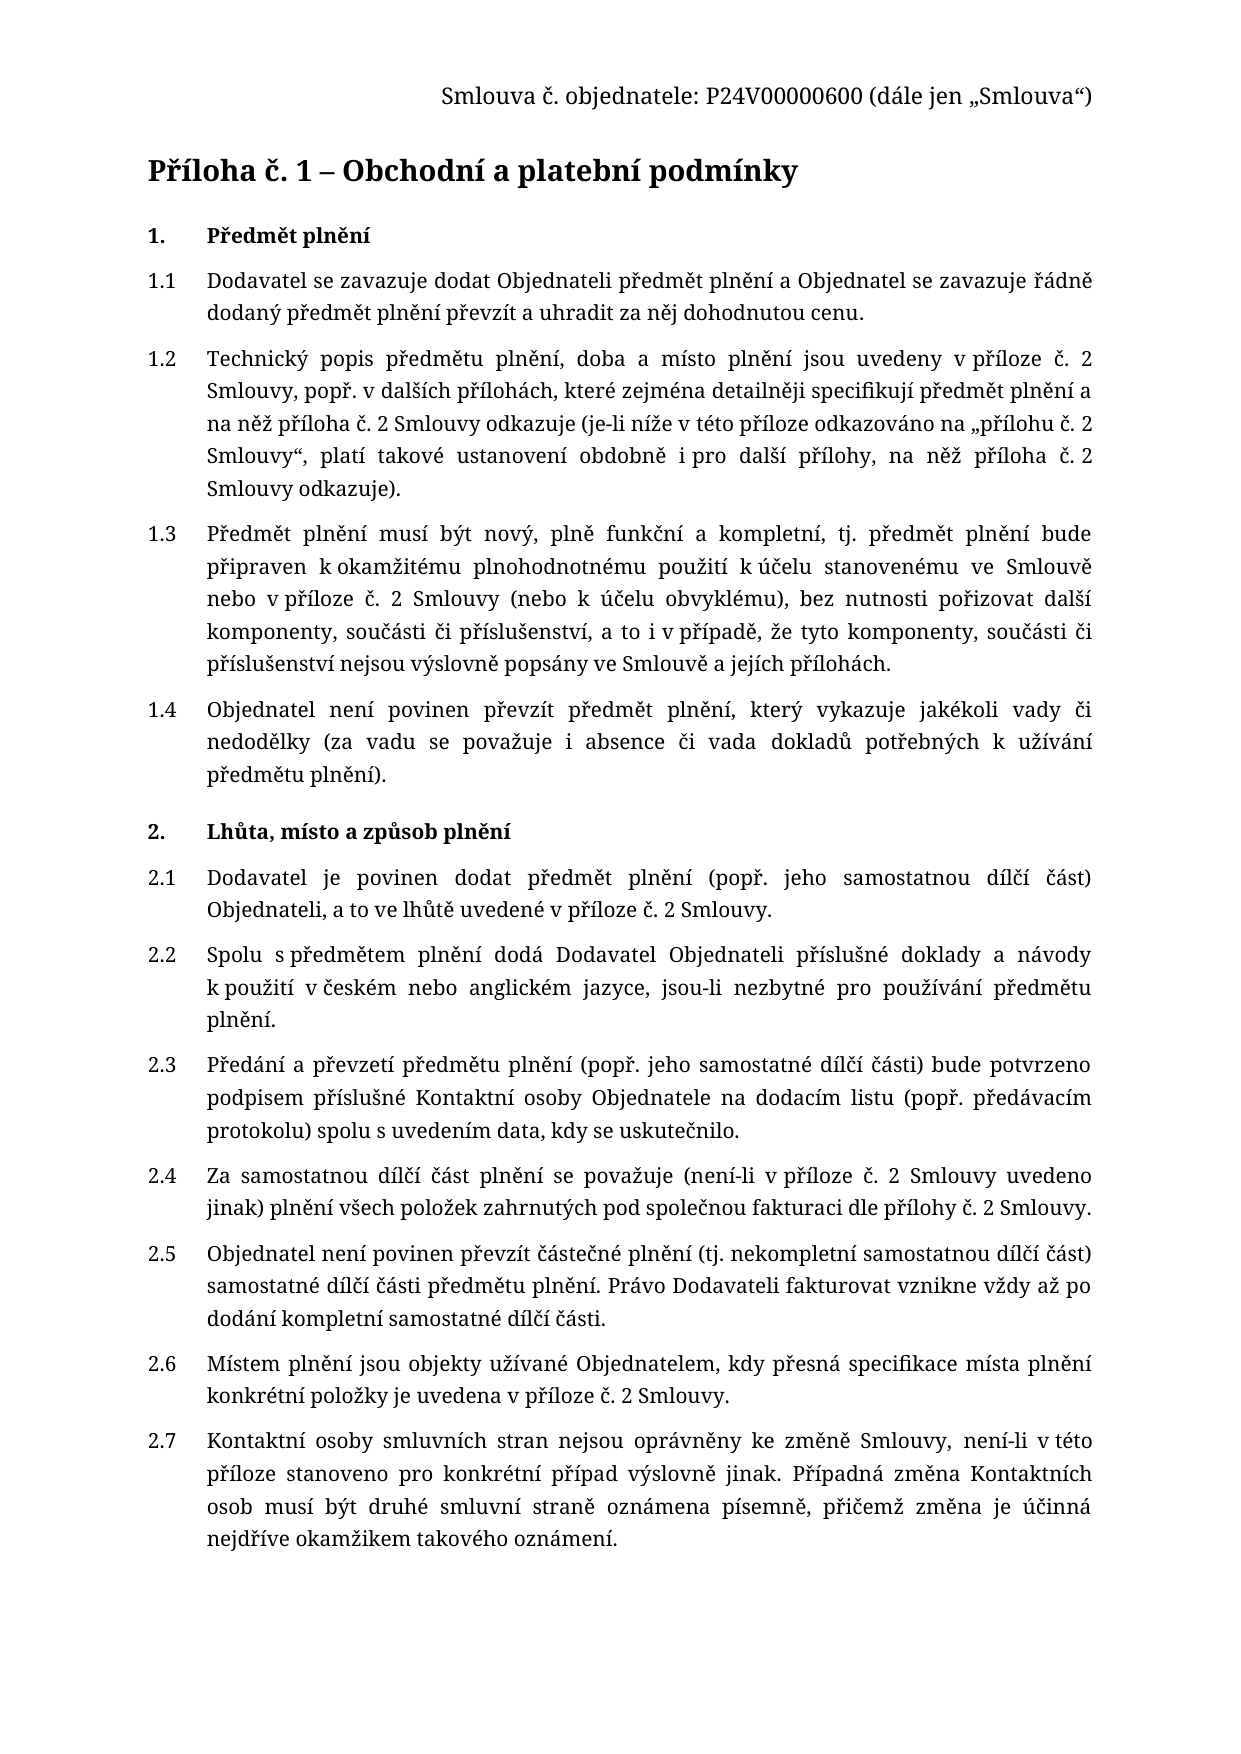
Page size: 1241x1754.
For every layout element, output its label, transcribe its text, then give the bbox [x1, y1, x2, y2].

list Za samostatnou dílčí část plnění se považuje (není-li v příloze č. 2 Smlouvy uvedeno jinak) plnění všech položek zahrnutých pod společnou fakturaci dle přílohy č. 2 Smlouvy. [148, 1161, 1093, 1222]
list Objednatel není povinen převzít předmět plnění, který vykazuje jakékoli vady či nedodělky (za vadu se považuje i absence či vada dokladů potřebných k užívání předmětu plnění). [148, 695, 1093, 788]
list Místem plnění jsou objekty užívané Objednatelem, kdy přesná specifikace místa plnění konkrétní položky je uvedena v příloze č. 2 Smlouvy. [148, 1349, 1093, 1410]
list Předmět plnění musí být nový, plně funkční a kompletní, tj. předmět plnění bude připraven k okamžitému plnohodnotnému použití k účelu stanovenému ve Smlouvě nebo v příloze č. 2 Smlouvy (nebo k účelu obvyklému), bez nutnosti pořizovat další komponenty, součásti či příslušenství, a to i v případě, že tyto komponenty, součásti či příslušenství nejsou výslovně popsány ve Smlouvě a jejích přílohách. [148, 519, 1093, 678]
list Předmět plnění [148, 221, 1093, 249]
list Dodavatel je povinen dodat předmět plnění (popř. jeho samostatnou dílčí část) Objednateli, a to ve lhůtě uvedené v příloze č. 2 Smlouvy. [148, 863, 1093, 924]
list Objednatel není povinen převzít částečné plnění (tj. nekompletní samostatnou dílčí část) samostatné dílčí části předmětu plnění. Právo Dodavateli fakturovat vznikne vždy až po dodání kompletní samostatné dílčí části. [148, 1239, 1093, 1332]
text Příloha č. 1 – Obchodní a platební podmínky [148, 150, 1093, 190]
list Kontaktní osoby smluvních stran nejsou oprávněny ke změně Smlouvy, není-li v této příloze stanoveno pro konkrétní případ výslovně jinak. Případná změna Kontaktních osob musí být druhé smluvní straně oznámena písemně, přičemž změna je účinná nejdříve okamžikem takového oznámení. [148, 1427, 1093, 1553]
list Technický popis předmětu plnění, doba a místo plnění jsou uvedeny v příloze č. 2 Smlouvy, popř. v dalších přílohách, které zejména detailněji specifikují předmět plnění a na něž příloha č. 2 Smlouvy odkazuje (je-li níže v této příloze odkazováno na „přílohu č. 2 Smlouvy“, platí takové ustanovení obdobně i pro další přílohy, na něž příloha č. 2 Smlouvy odkazuje). [148, 344, 1093, 502]
list Předání a převzetí předmětu plnění (popř. jeho samostatné dílčí části) bude potvrzeno podpisem příslušné Kontaktní osoby Objednatele na dodacím listu (popř. předávacím protokolu) spolu s uvedením data, kdy se uskutečnilo. [148, 1051, 1093, 1144]
list Dodavatel se zavazuje dodat Objednateli předmět plnění a Objednatel se zavazuje řádně dodaný předmět plnění převzít a uhradit za něj dohodnutou cenu. [148, 266, 1093, 327]
list Lhůta, místo a způsob plnění [148, 817, 1093, 846]
list Spolu s předmětem plnění dodá Dodavatel Objednateli příslušné doklady a návody k použití v českém nebo anglickém jazyce, jsou-li nezbytné pro používání předmětu plnění. [148, 940, 1093, 1034]
